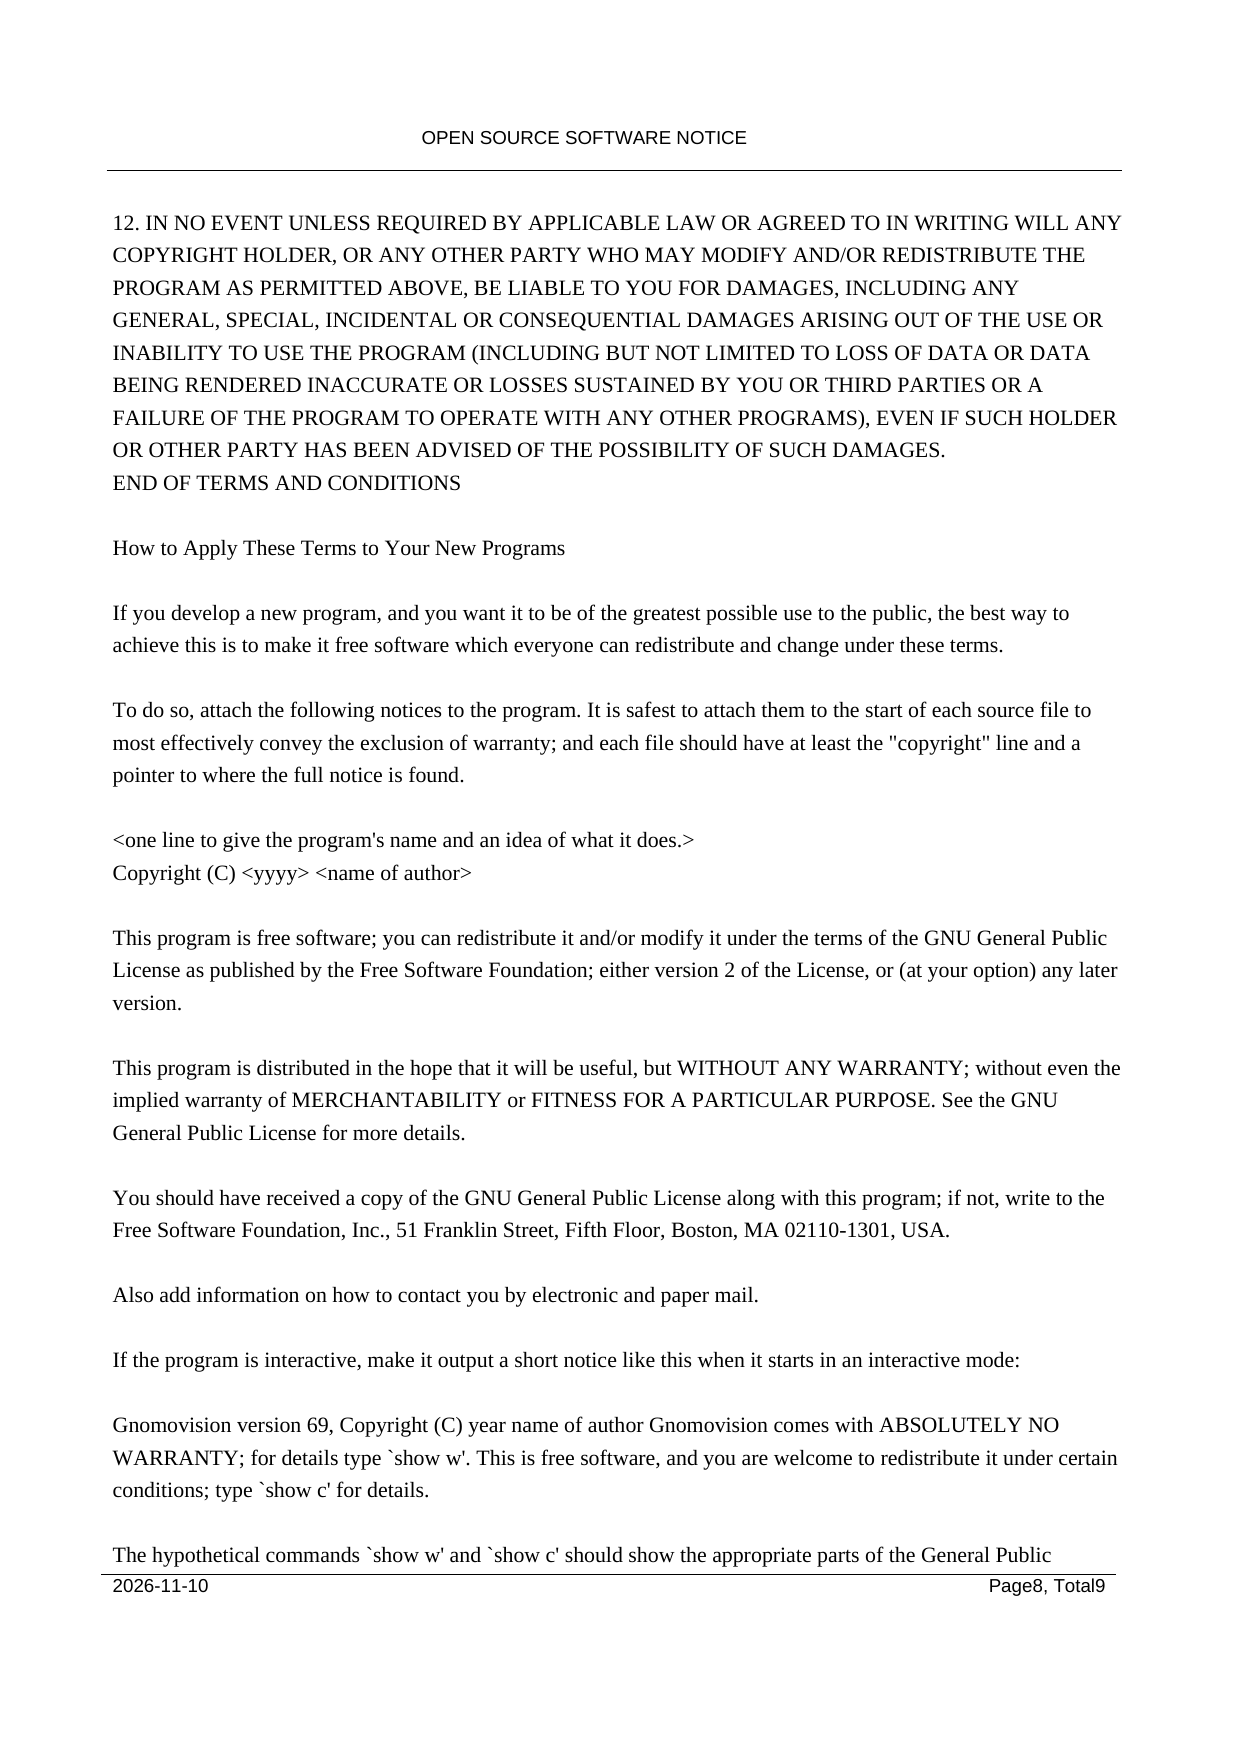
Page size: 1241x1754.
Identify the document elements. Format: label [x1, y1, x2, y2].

text [112, 206, 1128, 1571]
